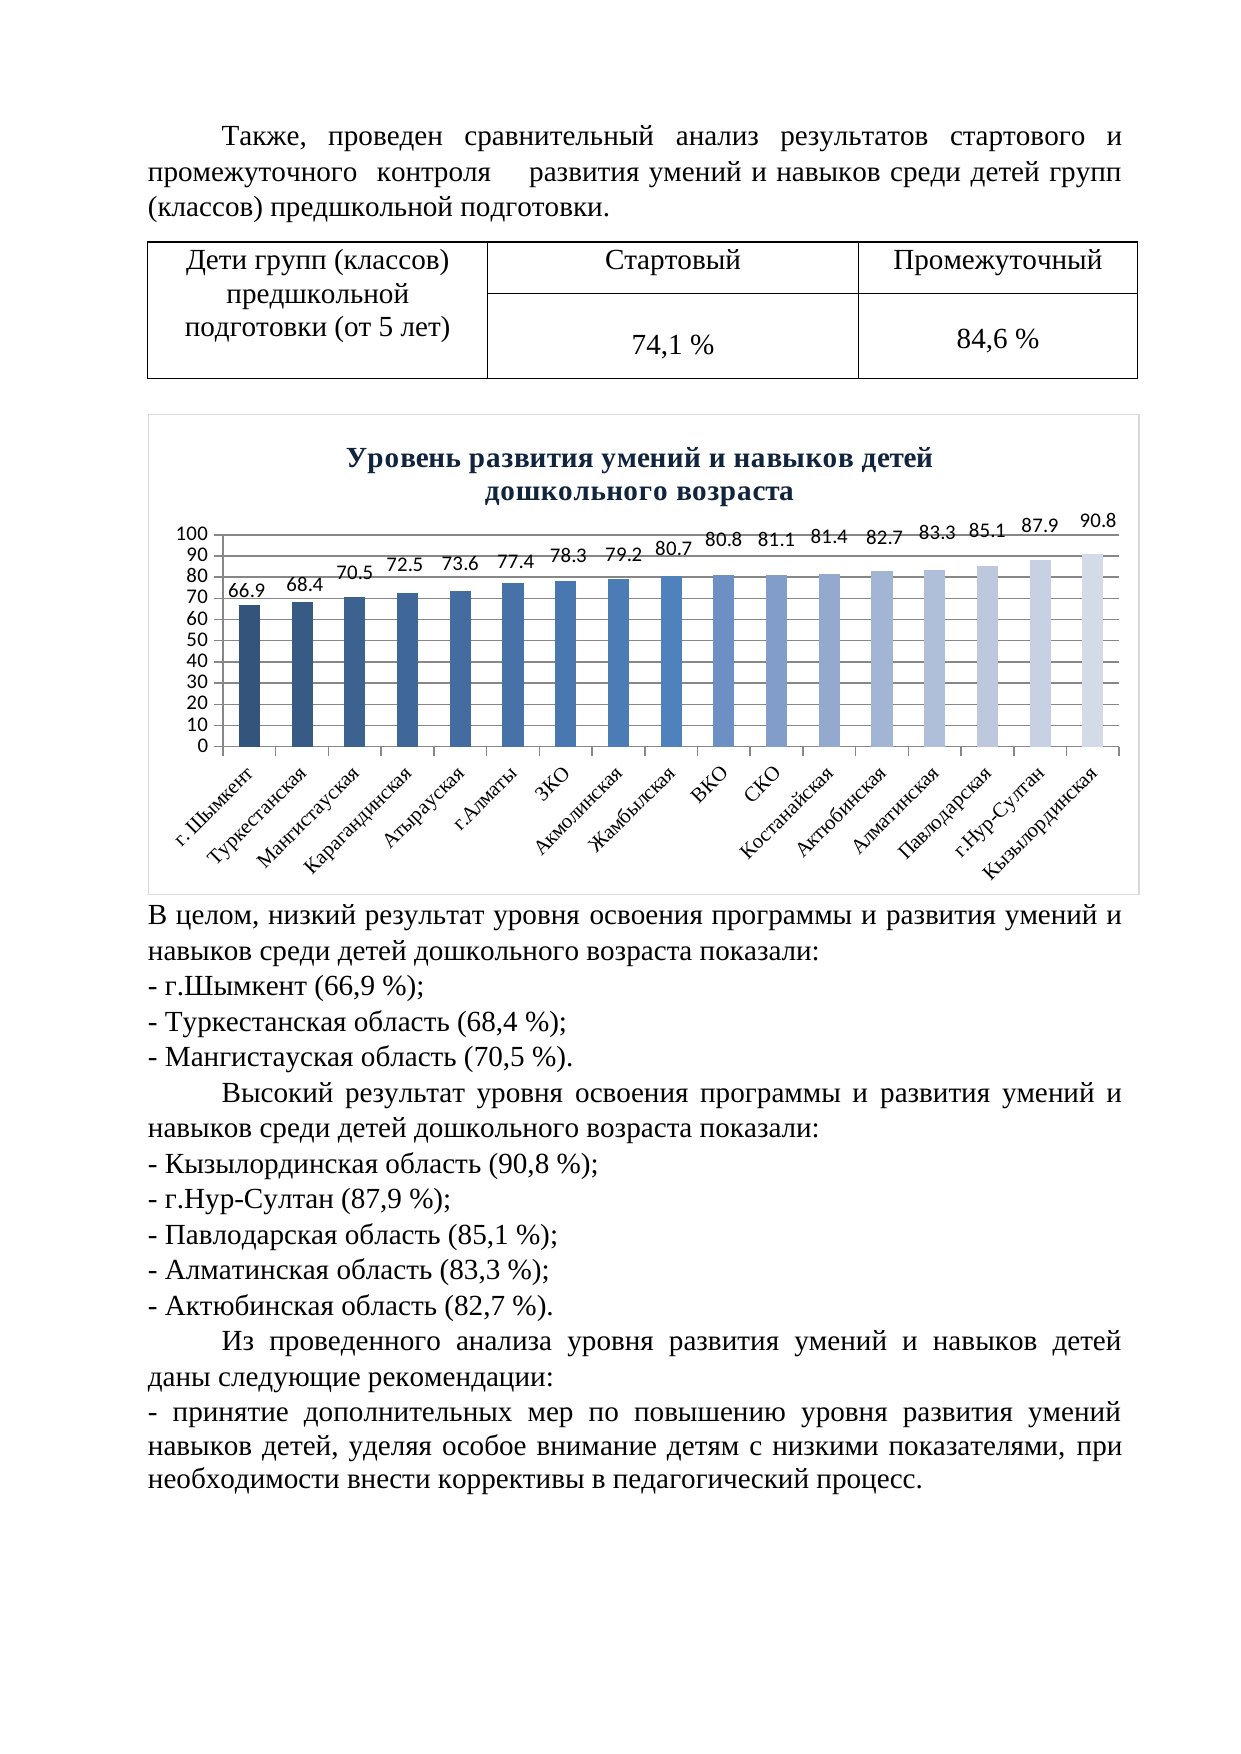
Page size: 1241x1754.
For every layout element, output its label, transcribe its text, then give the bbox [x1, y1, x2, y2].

table_cell 84,6 % [859, 294, 1137, 377]
table_header Дети групп (классов) предшкольной подготовки (от 5 лет) [148, 243, 487, 377]
text - Мангистауская область (70,5 %). [148, 1039, 1122, 1073]
text В целом, низкий результат уровня освоения программы и развития умений и навыков среди детей дошкольного возраста показали: [148, 895, 1122, 966]
text - принятие дополнительных мер по повышению уровня развития умений навыков детей, уделяя особое внимание детям с низкими показателями, при необходимости внести коррективы в педагогический процесс. [148, 1394, 1122, 1495]
text - Актюбинская область (82,7 %). [148, 1288, 1122, 1321]
text - Алматинская область (83,3 %); [148, 1252, 1122, 1286]
table_header Промежуточный [859, 243, 1137, 293]
text Из проведенного анализа уровня развития умений и навыков детей даны следующие рекомендации: [148, 1323, 1122, 1392]
text Высокий результат уровня освоения программы и развития умений и навыков среди детей дошкольного возраста показали: [148, 1075, 1122, 1144]
text Также, проведен сравнительный анализ результатов стартового и промежуточного контроля развития умений и навыков среди детей групп (классов) предшкольной подготовки. [148, 118, 1122, 223]
table_cell 74,1 % [488, 294, 858, 377]
text - Кызылординская область (90,8 %); [148, 1146, 1122, 1179]
text - Туркестанская область (68,4 %); [148, 1004, 1122, 1037]
table_header Стартовый [488, 243, 858, 293]
text - Павлодарская область (85,1 %); [148, 1217, 1122, 1250]
text - г.Шымкент (66,9 %); [148, 968, 1122, 1002]
text - г.Нур-Султан (87,9 %); [148, 1181, 1122, 1215]
